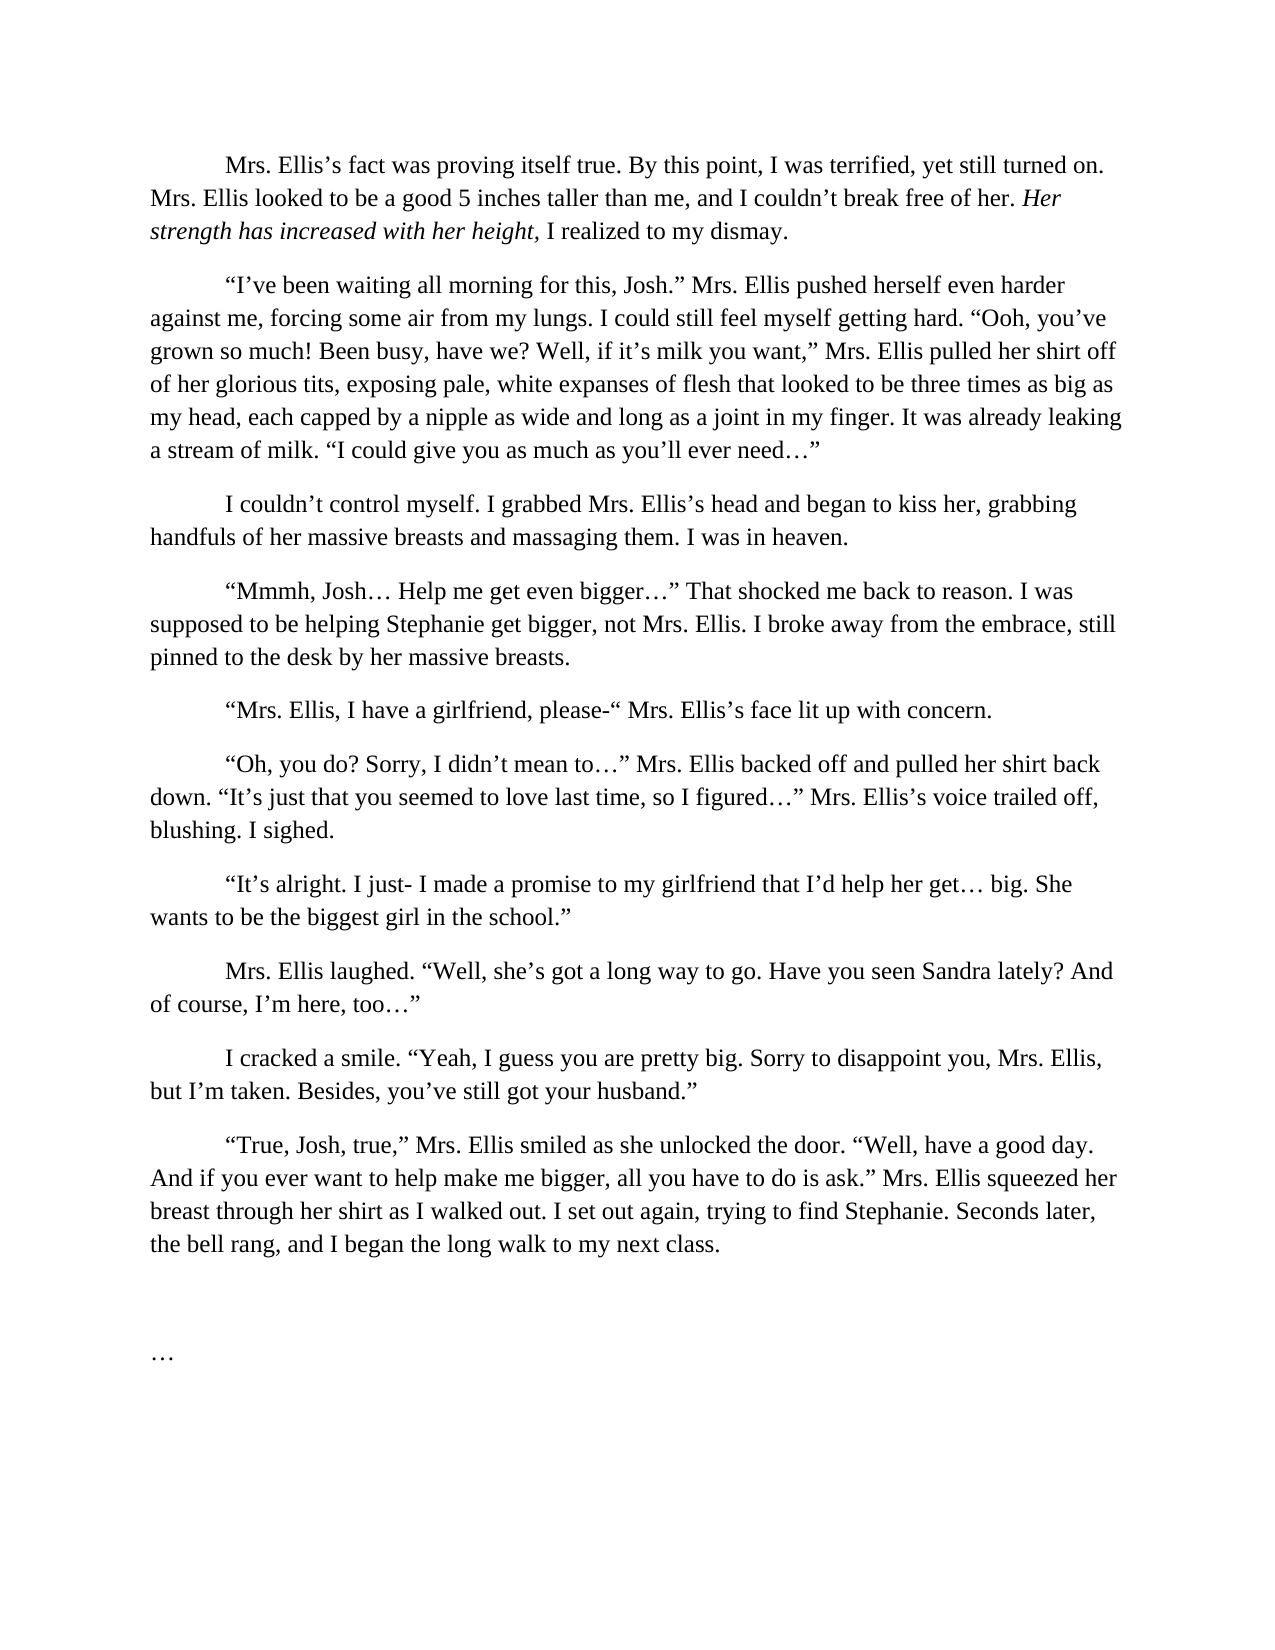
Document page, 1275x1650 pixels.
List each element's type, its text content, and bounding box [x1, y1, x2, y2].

text “True, Josh, true,” Mrs. Ellis smiled as she unlocked the door. “Well, have a good day. And if you ever want to help make me bigger, all you have to do is ask.” Mrs. Ellis squeezed her breast through her shirt as I walked out. I set out again, trying to find Stephanie. Seconds later, the bell rang, and I began the long walk to my next class. [150, 1130, 1125, 1258]
text Mrs. Ellis laughed. “Well, she’s got a long way to go. Have you seen Sandra lately? And of course, I’m here, too…” [150, 956, 1125, 1018]
text Mrs. Ellis’s fact was proving itself true. By this point, I was terrified, yet still turned on. Mrs. Ellis looked to be a good 5 inches taller than me, and I couldn’t break free of her. Her strength has increased with her height, I realized to my dismay. [150, 150, 1125, 245]
text “Mrs. Ellis, I have a girlfriend, please-“ Mrs. Ellis’s face lit up with concern. [150, 696, 1125, 724]
text “Oh, you do? Sorry, I didn’t mean to…” Mrs. Ellis backed off and pulled her shirt back down. “It’s just that you seemed to love last time, so I figured…” Mrs. Ellis’s voice trailed off, blushing. I sighed. [150, 749, 1125, 844]
text I couldn’t control myself. I grabbed Mrs. Ellis’s head and began to kiss her, grabbing handfuls of her massive breasts and massaging them. I was in heaven. [150, 489, 1125, 551]
text “Mmmh, Josh… Help me get even bigger…” That shocked me back to reason. I was supposed to be helping Stephanie get bigger, not Mrs. Ellis. I broke away from the embrace, still pinned to the desk by her massive breasts. [150, 576, 1125, 671]
text “I’ve been waiting all morning for this, Josh.” Mrs. Ellis pushed herself even harder against me, forcing some air from my lungs. I could still feel myself getting hard. “Ooh, you’ve grown so much! Been busy, have we? Well, if it’s milk you want,” Mrs. Ellis pulled her shirt off of her glorious tits, exposing pale, white expanses of flesh that looked to be three times as big as my head, each capped by a nipple as wide and long as a joint in my finger. It was already leaking a stream of milk. “I could give you as much as you’ll ever need…” [150, 270, 1125, 464]
text “It’s alright. I just- I made a promise to my girlfriend that I’d help her get… big. She wants to be the biggest girl in the school.” [150, 869, 1125, 931]
text … [150, 1337, 1125, 1366]
text I cracked a smile. “Yeah, I guess you are pretty big. Sorry to disappoint you, Mrs. Ellis, but I’m taken. Besides, you’ve still got your husband.” [150, 1043, 1125, 1105]
